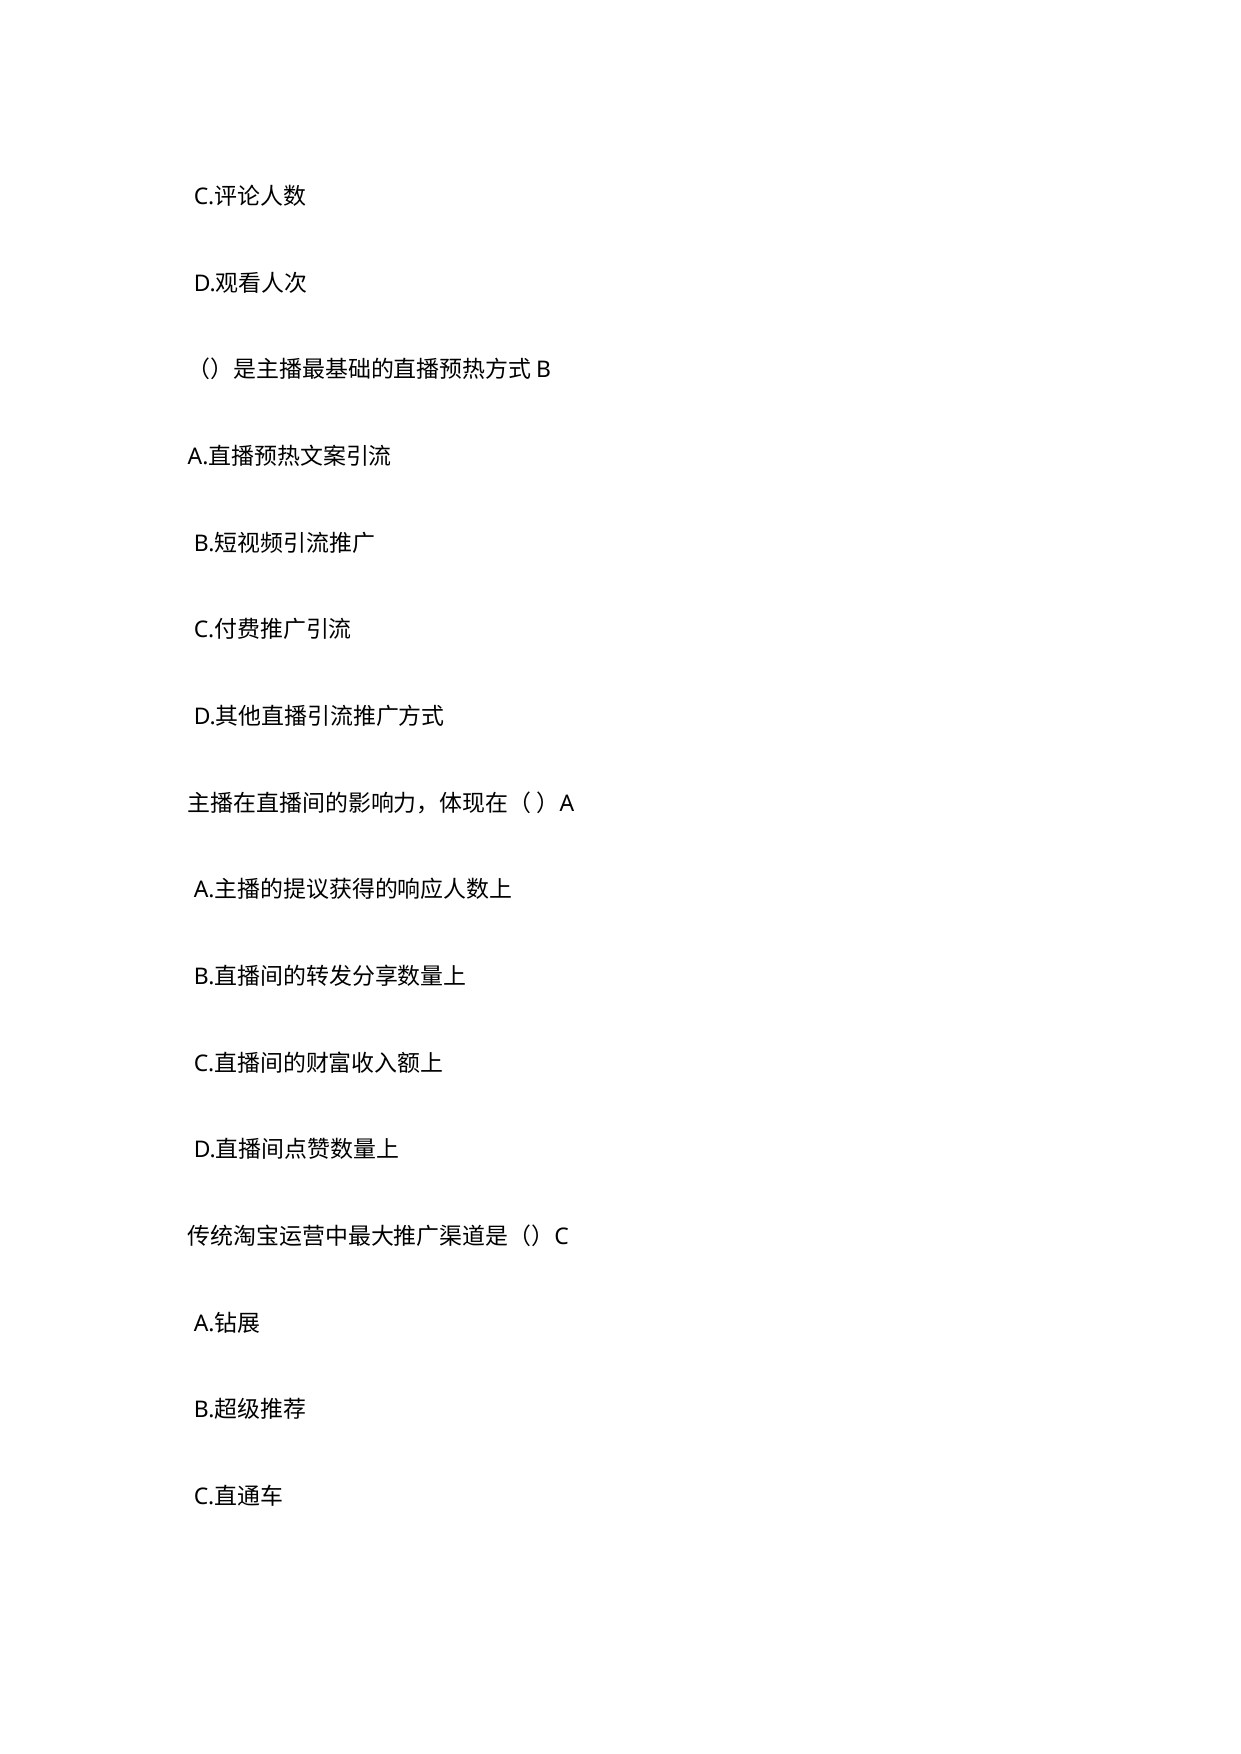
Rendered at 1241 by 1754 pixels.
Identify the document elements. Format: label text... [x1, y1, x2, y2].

text A.主播的提议获得的响应人数上 [187, 855, 1053, 920]
text （）是主播最基础的直播预热方式B [187, 335, 1053, 400]
text A.钻展 [187, 1289, 1053, 1354]
text C.直播间的财富收入额上 [187, 1029, 1053, 1094]
text A.直播预热文案引流 [187, 422, 1053, 487]
text D.直播间点赞数量上 [187, 1115, 1053, 1180]
text B.超级推荐 [187, 1375, 1053, 1440]
text 主播在直播间的影响力，体现在（ ）A [187, 769, 1053, 834]
text B.短视频引流推广 [187, 509, 1053, 574]
text D.其他直播引流推广方式 [187, 682, 1053, 747]
text C.评论人数 [187, 162, 1053, 227]
text B.直播间的转发分享数量上 [187, 942, 1053, 1007]
text C.付费推广引流 [187, 595, 1053, 660]
text 传统淘宝运营中最大推广渠道是（）C [187, 1202, 1053, 1267]
text D.观看人次 [187, 249, 1053, 314]
text C.直通车 [187, 1462, 1053, 1527]
